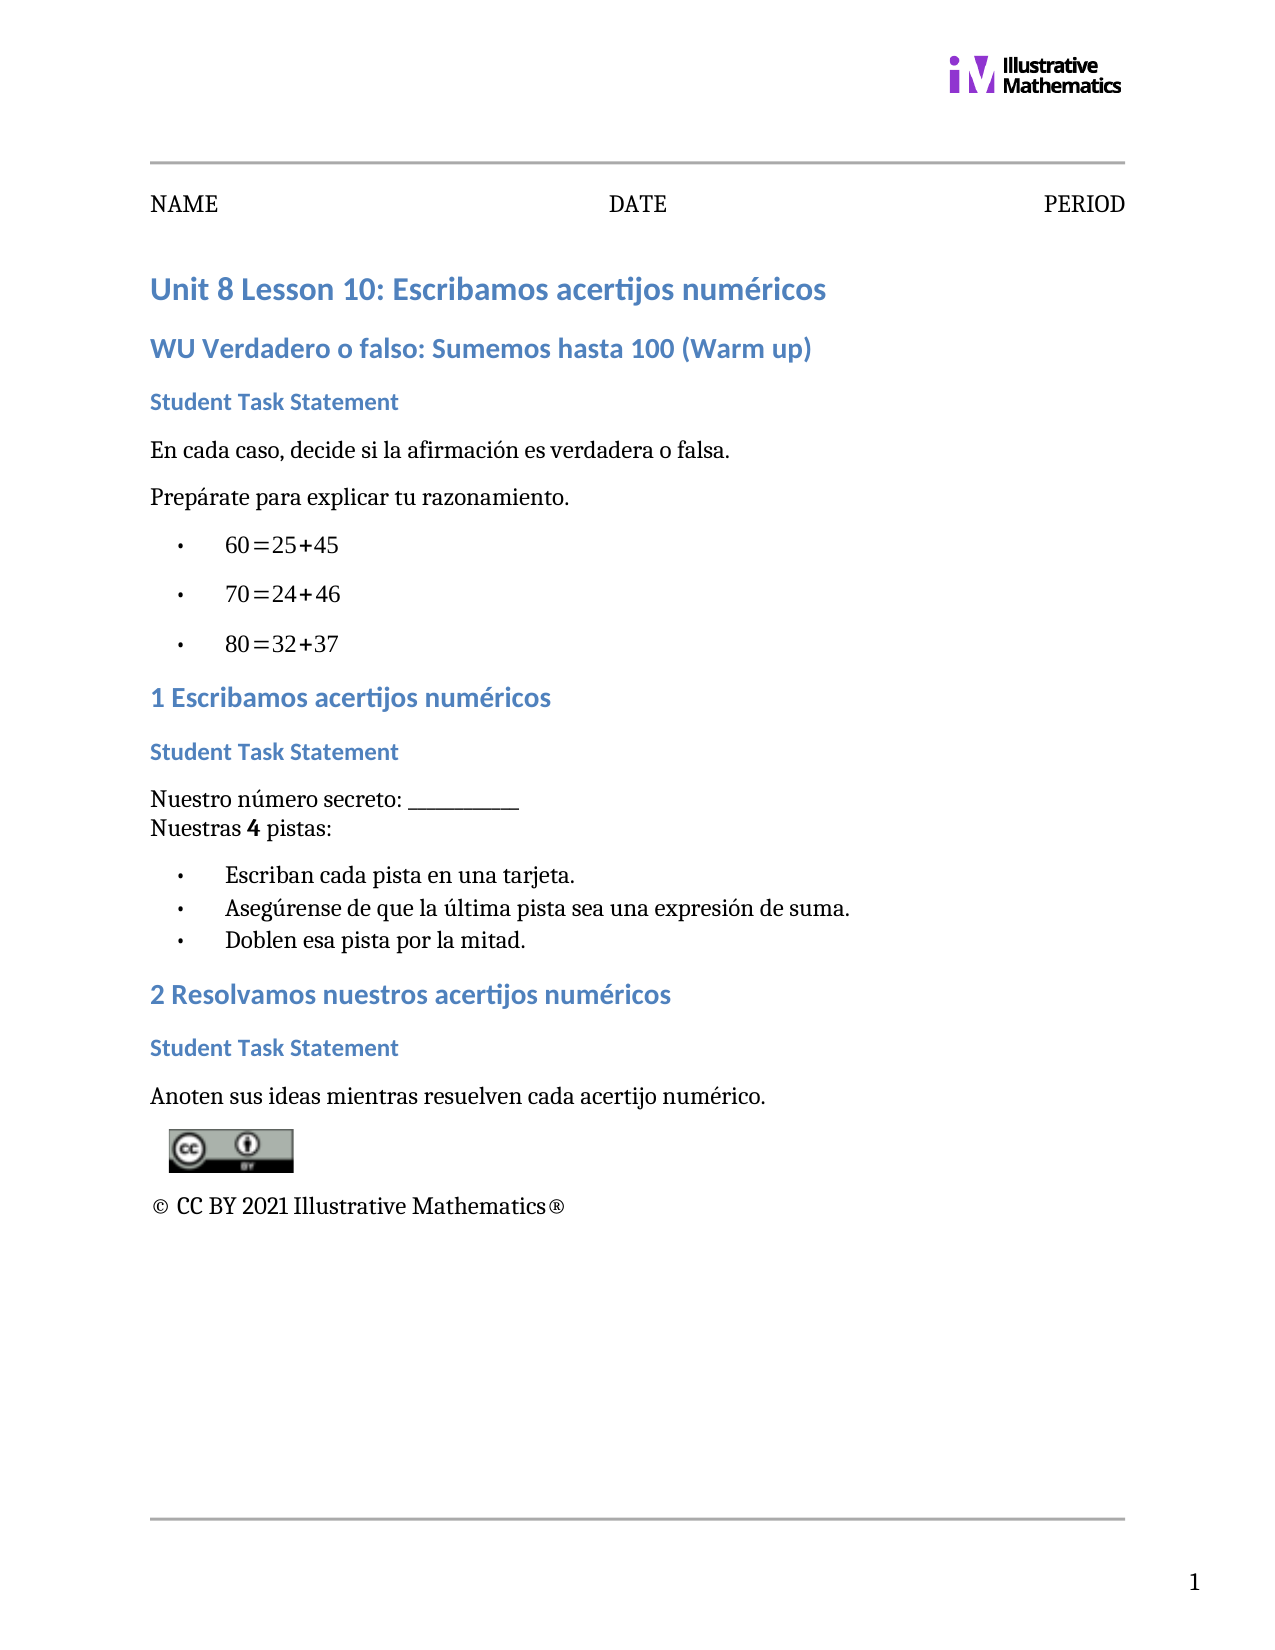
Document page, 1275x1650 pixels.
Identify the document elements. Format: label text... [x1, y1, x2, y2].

list Asegúrense de que la última pista sea una expresión de suma. [175, 894, 1125, 923]
subtitle Student Task Statement [150, 386, 1125, 417]
text © CC BY 2021 Illustrative Mathematics® [150, 1192, 1125, 1220]
text Prepárate para explicar tu razonamiento. [150, 483, 1125, 512]
subtitle WU Verdadero o falso: Sumemos hasta 100 (Warm up) [150, 330, 1125, 366]
subtitle 1 Escribamos acertijos numéricos [150, 679, 1125, 715]
text En cada caso, decide si la afirmación es verdadera o falsa. [150, 436, 1125, 464]
subtitle 2 Resolvamos nuestros acertijos numéricos [150, 976, 1125, 1012]
subtitle Student Task Statement [150, 736, 1125, 766]
list Escriban cada pista en una tarjeta. [175, 861, 1125, 890]
text Nuestro número secreto: ____________ Nuestras 4 pistas: [150, 785, 1125, 843]
text Anoten sus ideas mientras resuelven cada acertijo numérico. [150, 1082, 1125, 1110]
picture [949, 55, 1121, 93]
subtitle Unit 8 Lesson 10: Escribamos acertijos numéricos [150, 268, 1125, 309]
subtitle Student Task Statement [150, 1032, 1125, 1063]
list Doblen esa pista por la mitad. [175, 926, 1125, 955]
picture [168, 1129, 294, 1173]
